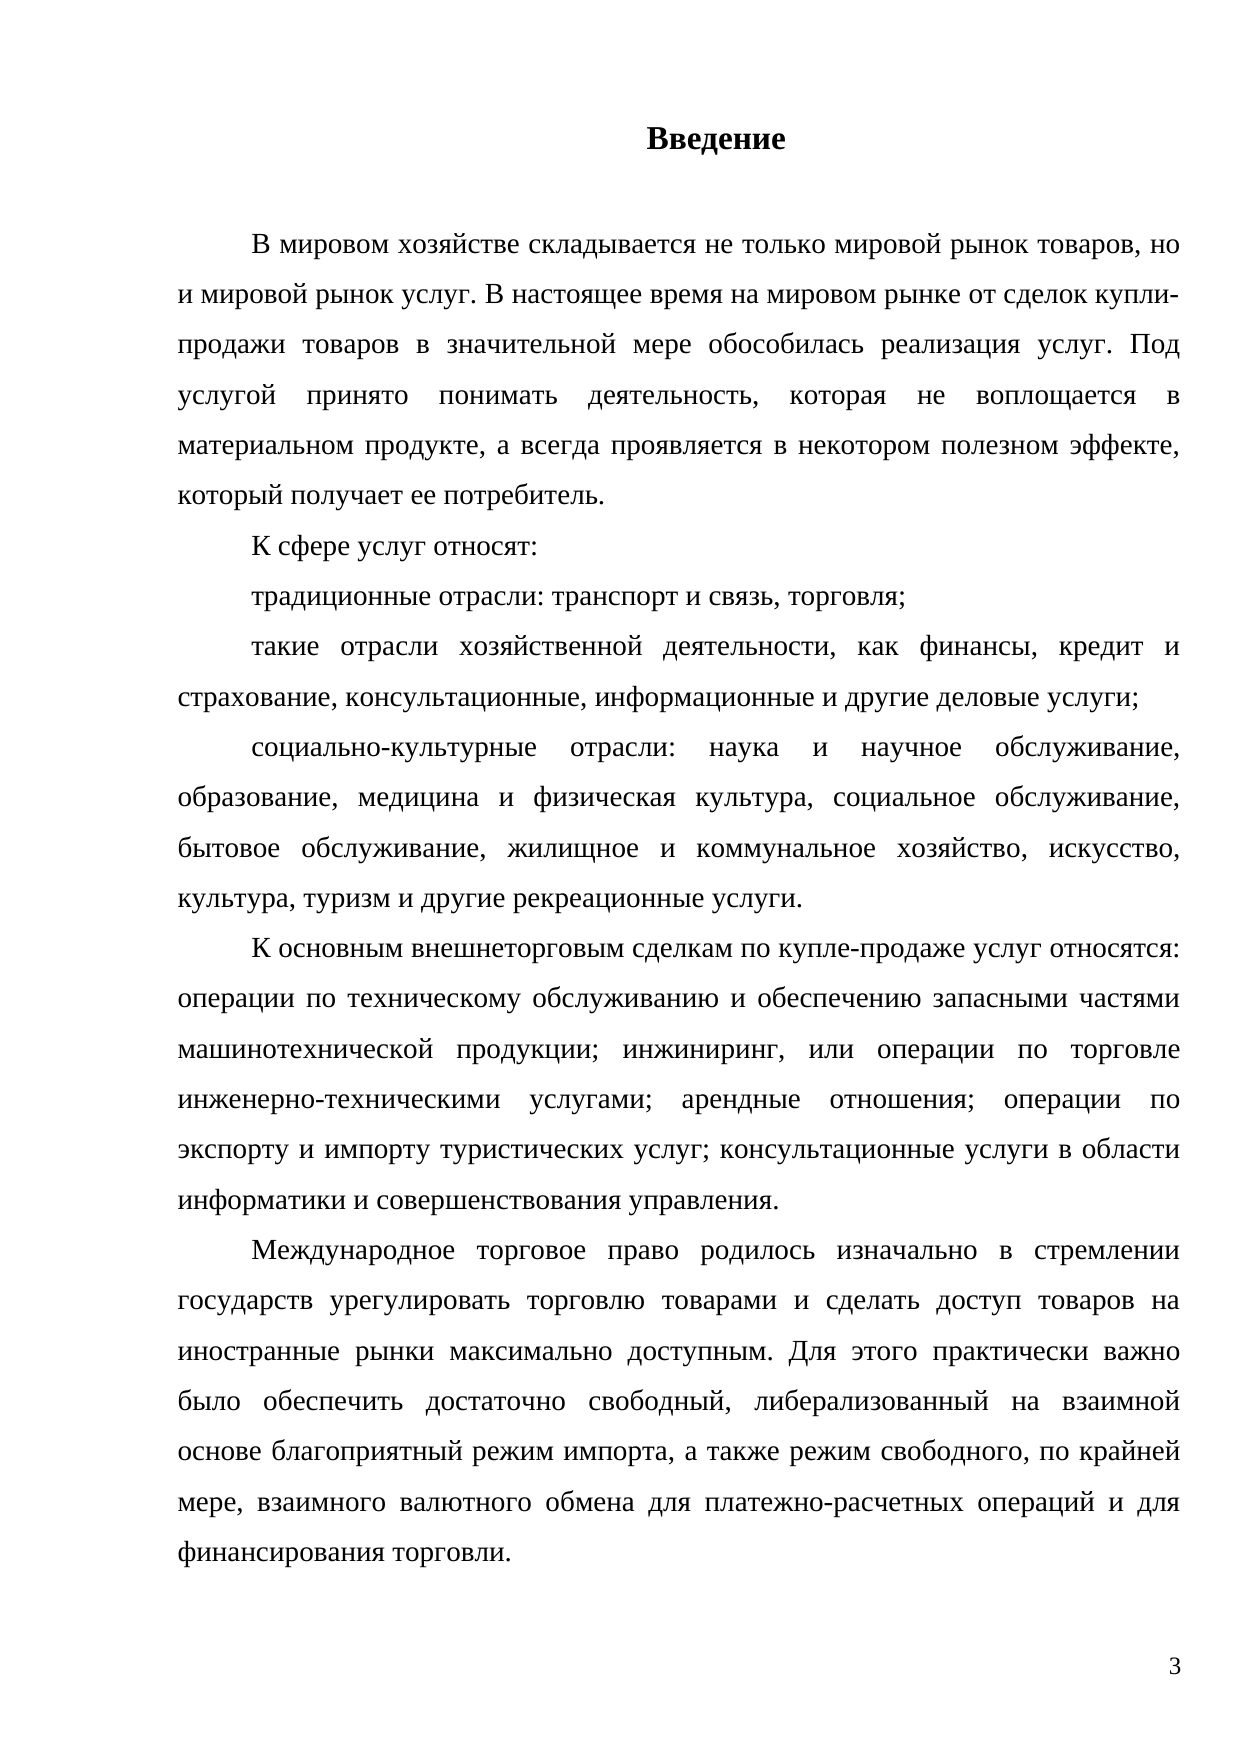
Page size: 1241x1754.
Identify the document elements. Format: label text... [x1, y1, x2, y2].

text К основным внешнеторговым сделкам по купле-продаже услуг относятся: операции по техническому обслуживанию и обеспечению запасными частями машинотехнической продукции; инжиниринг, или операции по торговле инженерно-техническими услугами; арендные отношения; операции по экспорту и импорту туристических услуг; консультационные услуги в области информатики и совершенствования управления. [177, 930, 1181, 1215]
text традиционные отрасли: транспорт и связь, торговля; [177, 578, 1181, 612]
text В мировом хозяйстве складывается не только мировой рынок товаров, но и мировой рынок услуг. В настоящее время на мировом рынке от сделок купли-продажи товаров в значительной мере обособилась реализация услуг. Под услугой принято понимать деятельность, которая не воплощается в материальном продукте, а всегда проявляется в некотором полезном эффекте, который получает ее потребитель. [177, 226, 1181, 511]
text такие отрасли хозяйственной деятельности, как финансы, кредит и страхование, консультационные, информационные и другие деловые услуги; [177, 628, 1181, 712]
text К сфере услуг относят: [177, 528, 1181, 561]
subtitle Введение [177, 118, 1181, 156]
text Международное торговое право родилось изначально в стремлении государств урегулировать торговлю товарами и сделать доступ товаров на иностранные рынки максимально доступным. Для этого практически важно было обеспечить достаточно свободный, либерализованный на взаимной основе благоприятный режим импорта, а также режим свободного, по крайней мере, взаимного валютного обмена для платежно-расчетных операций и для финансирования торговли. [177, 1232, 1181, 1568]
text социально-культурные отрасли: наука и научное обслуживание, образование, медицина и физическая культура, социальное обслуживание, бытовое обслуживание, жилищное и коммунальное хозяйство, искусство, культура, туризм и другие рекреационные услуги. [177, 729, 1181, 913]
